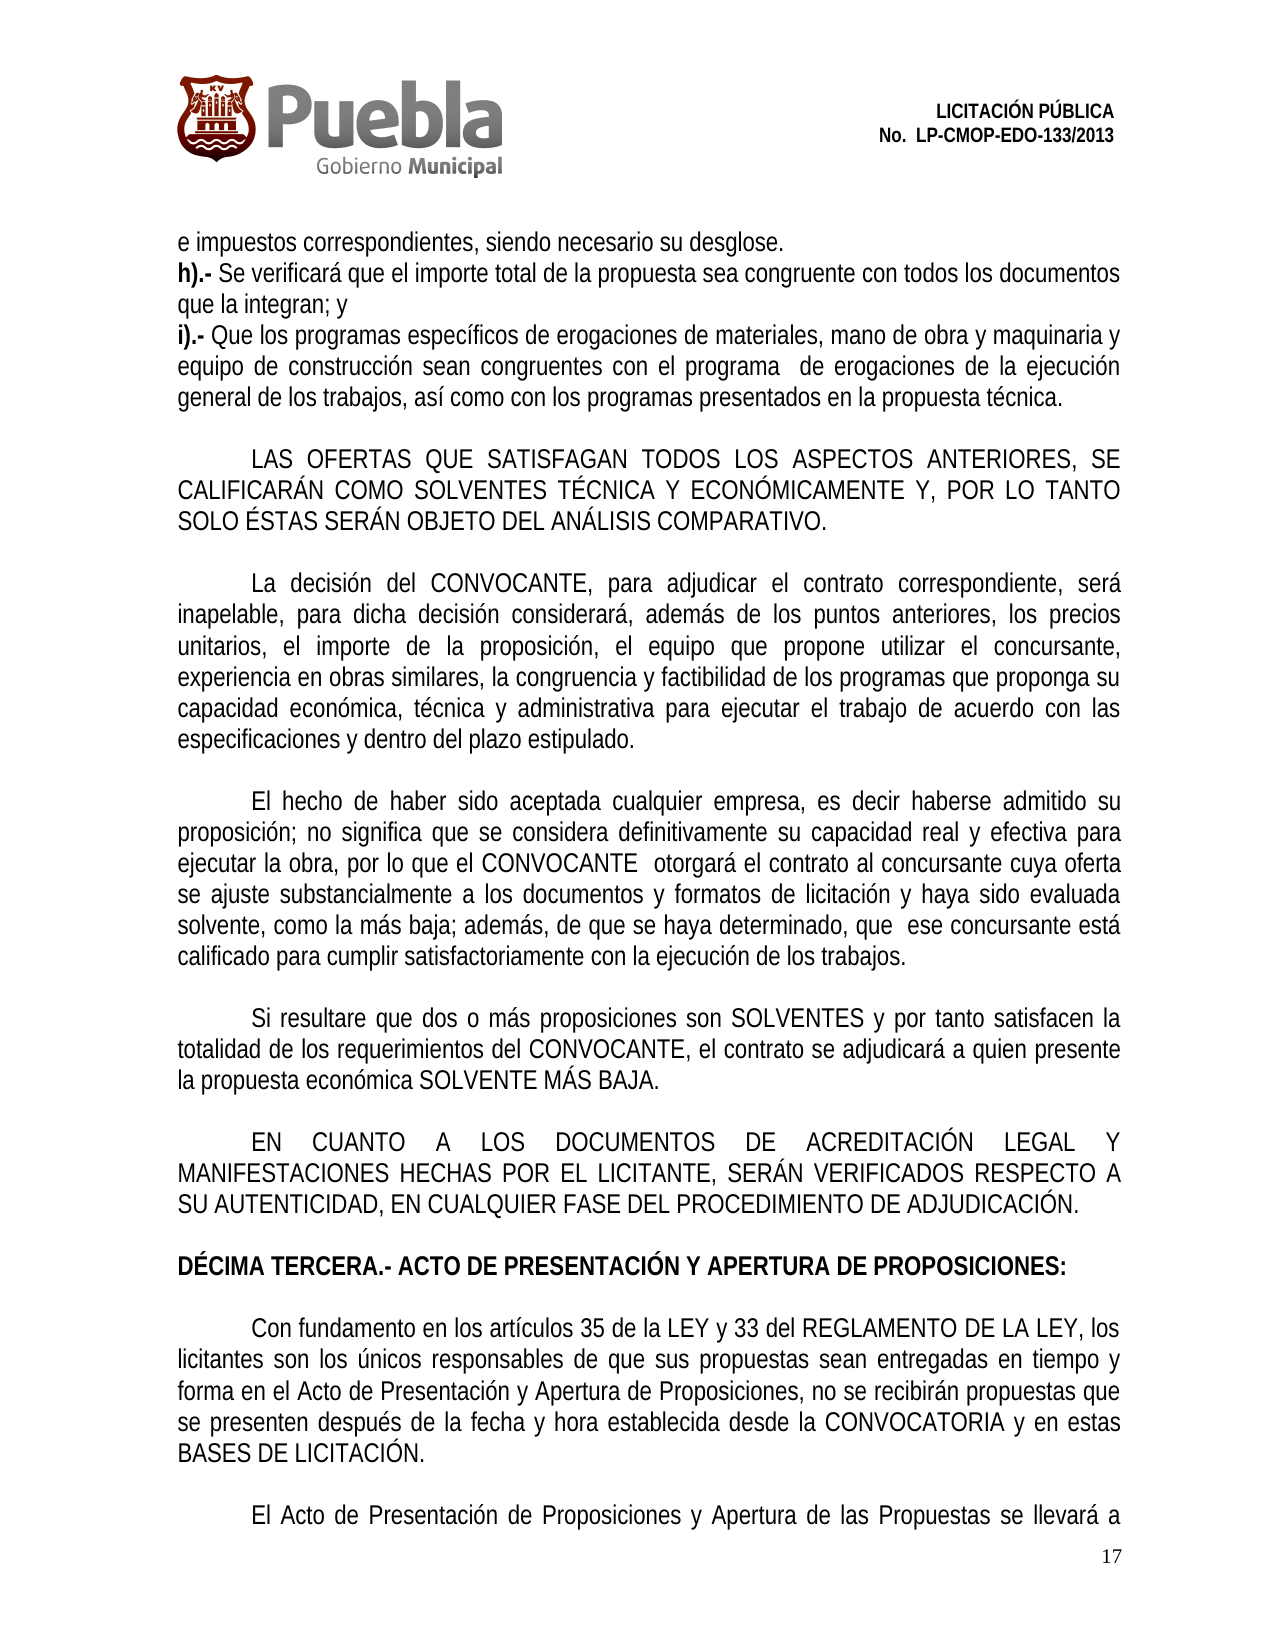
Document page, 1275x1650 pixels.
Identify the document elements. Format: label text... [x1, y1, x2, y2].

text h).- Se verificará que el importe total de la propuesta sea congruente con todos los documentos que la integran; y [177, 257, 1122, 319]
text i).- Que los programas específicos de erogaciones de materiales, mano de obra y maquinaria y equipo de construcción sean congruentes con el programa de erogaciones de la ejecución general de los trabajos, así como con los programas presentados en la propuesta técnica. [177, 319, 1122, 412]
text LAS OFERTAS QUE SATISFAGAN TODOS LOS ASPECTOS ANTERIORES, SE CALIFICARÁN COMO SOLVENTES TÉCNICA Y ECONÓMICAMENTE Y, POR LO TANTO SOLO ÉSTAS SERÁN OBJETO DEL ANÁLISIS COMPARATIVO. [177, 443, 1122, 537]
text EN CUANTO A LOS DOCUMENTOS DE ACREDITACIÓN LEGAL Y MANIFESTACIONES HECHAS POR EL LICITANTE, SERÁN VERIFICADOS RESPECTO A SU AUTENTICIDAD, EN CUALQUIER FASE DEL PROCEDIMIENTO DE ADJUDICACIÓN. [177, 1126, 1122, 1219]
picture [177, 75, 502, 178]
text Si resultare que dos o más proposiciones son SOLVENTES y por tanto satisfacen la totalidad de los requerimientos del CONVOCANTE, el contrato se adjudicará a quien presente la propuesta económica SOLVENTE MÁS BAJA. [177, 1002, 1122, 1095]
subtitle DÉCIMA TERCERA.- ACTO DE PRESENTACIÓN Y APERTURA DE PROPOSICIONES: [177, 1251, 1122, 1282]
text El hecho de haber sido aceptada cualquier empresa, es decir haberse admitido su proposición; no significa que se considera definitivamente su capacidad real y efectiva para ejecutar la obra, por lo que el CONVOCANTE otorgará el contrato al concursante cuya oferta se ajuste substancialmente a los documentos y formatos de licitación y haya sido evaluada solvente, como la más baja; además, de que se haya determinado, que ese concursante está calificado para cumplir satisfactoriamente con la ejecución de los trabajos. [177, 785, 1122, 971]
text La decisión del CONVOCANTE, para adjudicar el contrato correspondiente, será inapelable, para dicha decisión considerará, además de los puntos anteriores, los precios unitarios, el importe de la proposición, el equipo que propone utilizar el concursante, experiencia en obras similares, la congruencia y factibilidad de los programas que proponga su capacidad económica, técnica y administrativa para ejecutar el trabajo de acuerdo con las especificaciones y dentro del plazo estipulado. [177, 568, 1122, 754]
text Con fundamento en los artículos 35 de la LEY y 33 del REGLAMENTO DE LA LEY, los licitantes son los únicos responsables de que sus propuestas sean entregadas en tiempo y forma en el Acto de Presentación y Apertura de Proposiciones, no se recibirán propuestas que se presenten después de la fecha y hora establecida desde la CONVOCATORIA y en estas BASES DE LICITACIÓN. [177, 1313, 1122, 1468]
